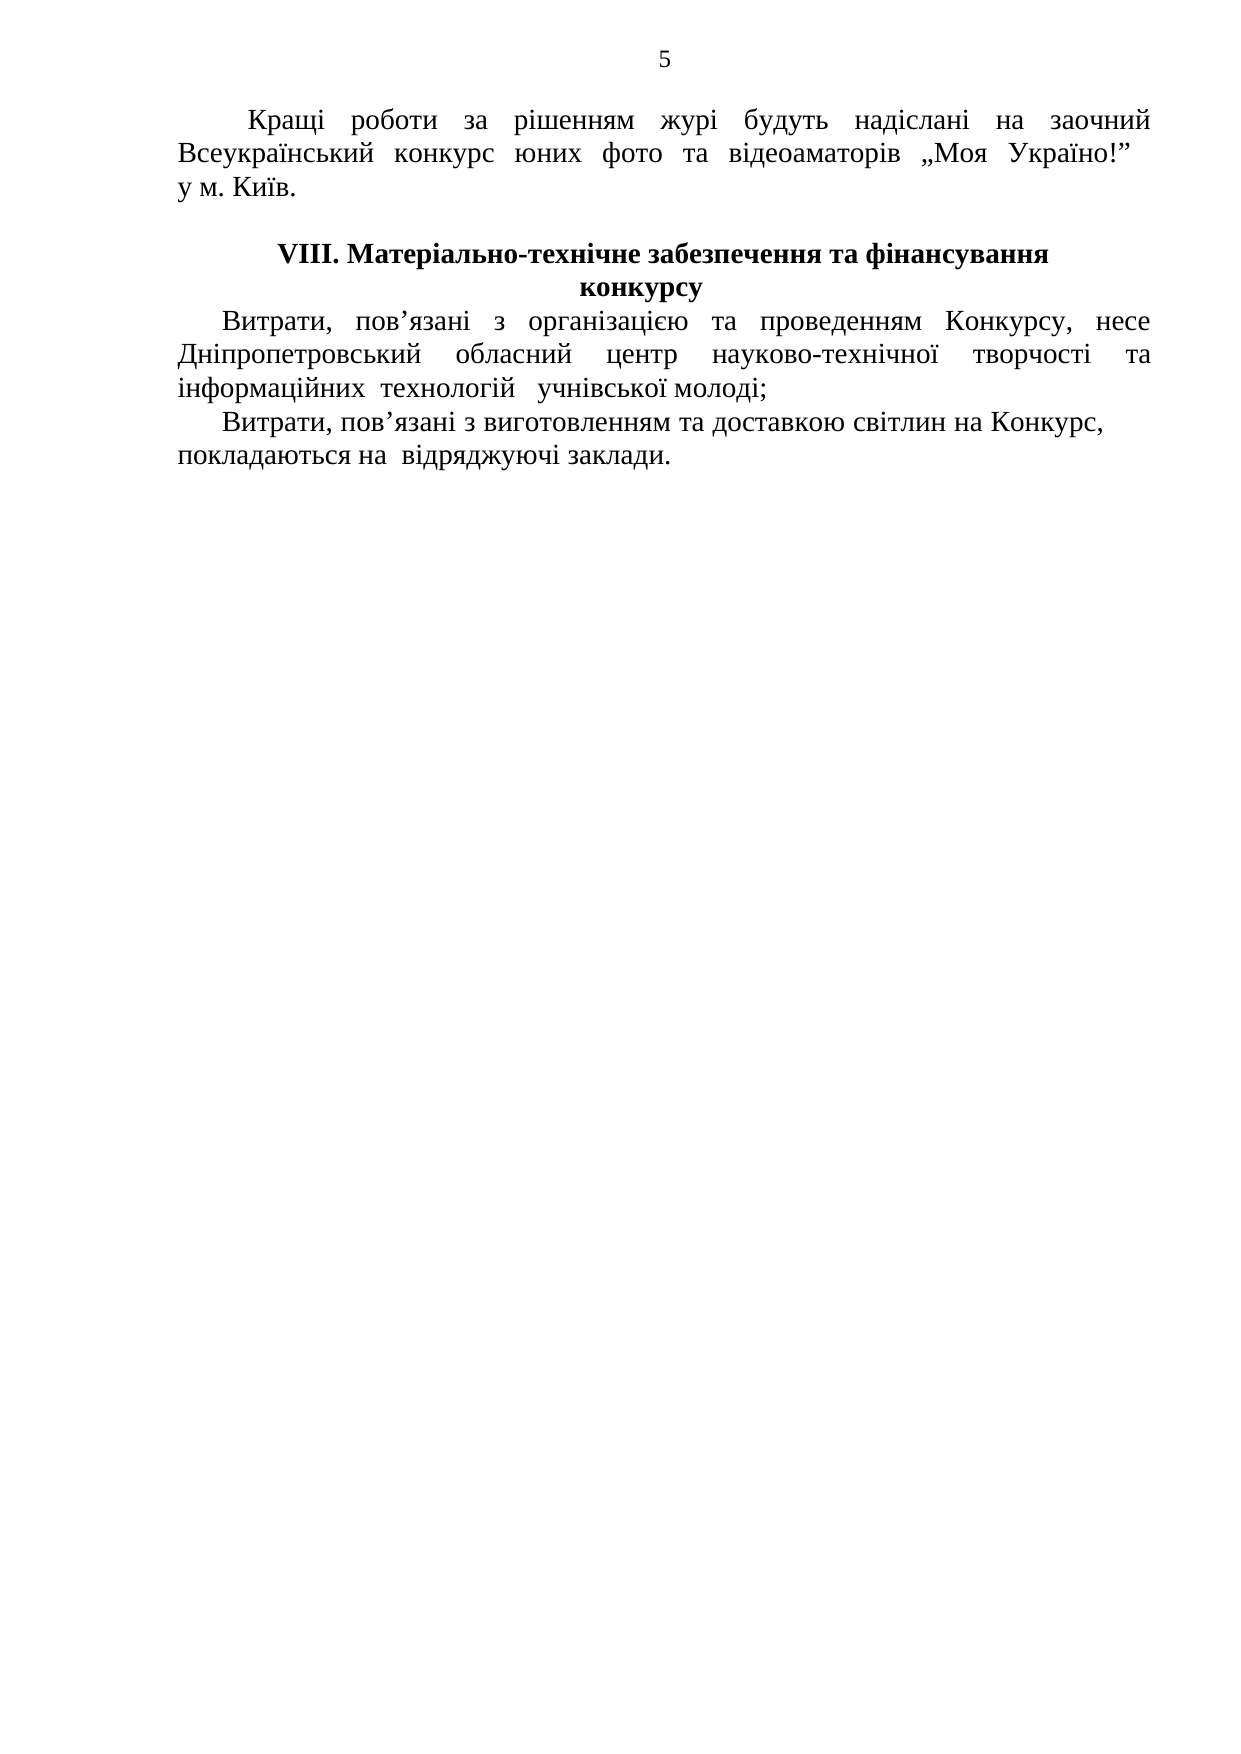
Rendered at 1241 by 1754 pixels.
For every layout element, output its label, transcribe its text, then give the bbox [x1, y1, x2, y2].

text Кращі роботи за рішенням журі будуть надіслані на заочний Всеукраїнський конкурс юних фото та відеоаматорів „Моя Україно!” у м. Київ. [177, 102, 1152, 202]
text Витрати, пов’язані з виготовленням та доставкою світлин на Конкурс, покладаються на відряджуючі заклади. [177, 404, 1105, 471]
text Витрати, пов’язані з організацією та проведенням Конкурсу, несе Дніпропетровський обласний центр науково-технічної творчості та інформаційних технологій учнівської молоді; [177, 303, 1152, 404]
text VІІІ. Матеріально-технічне забезпечення та фінансування конкурсу [177, 236, 1105, 303]
